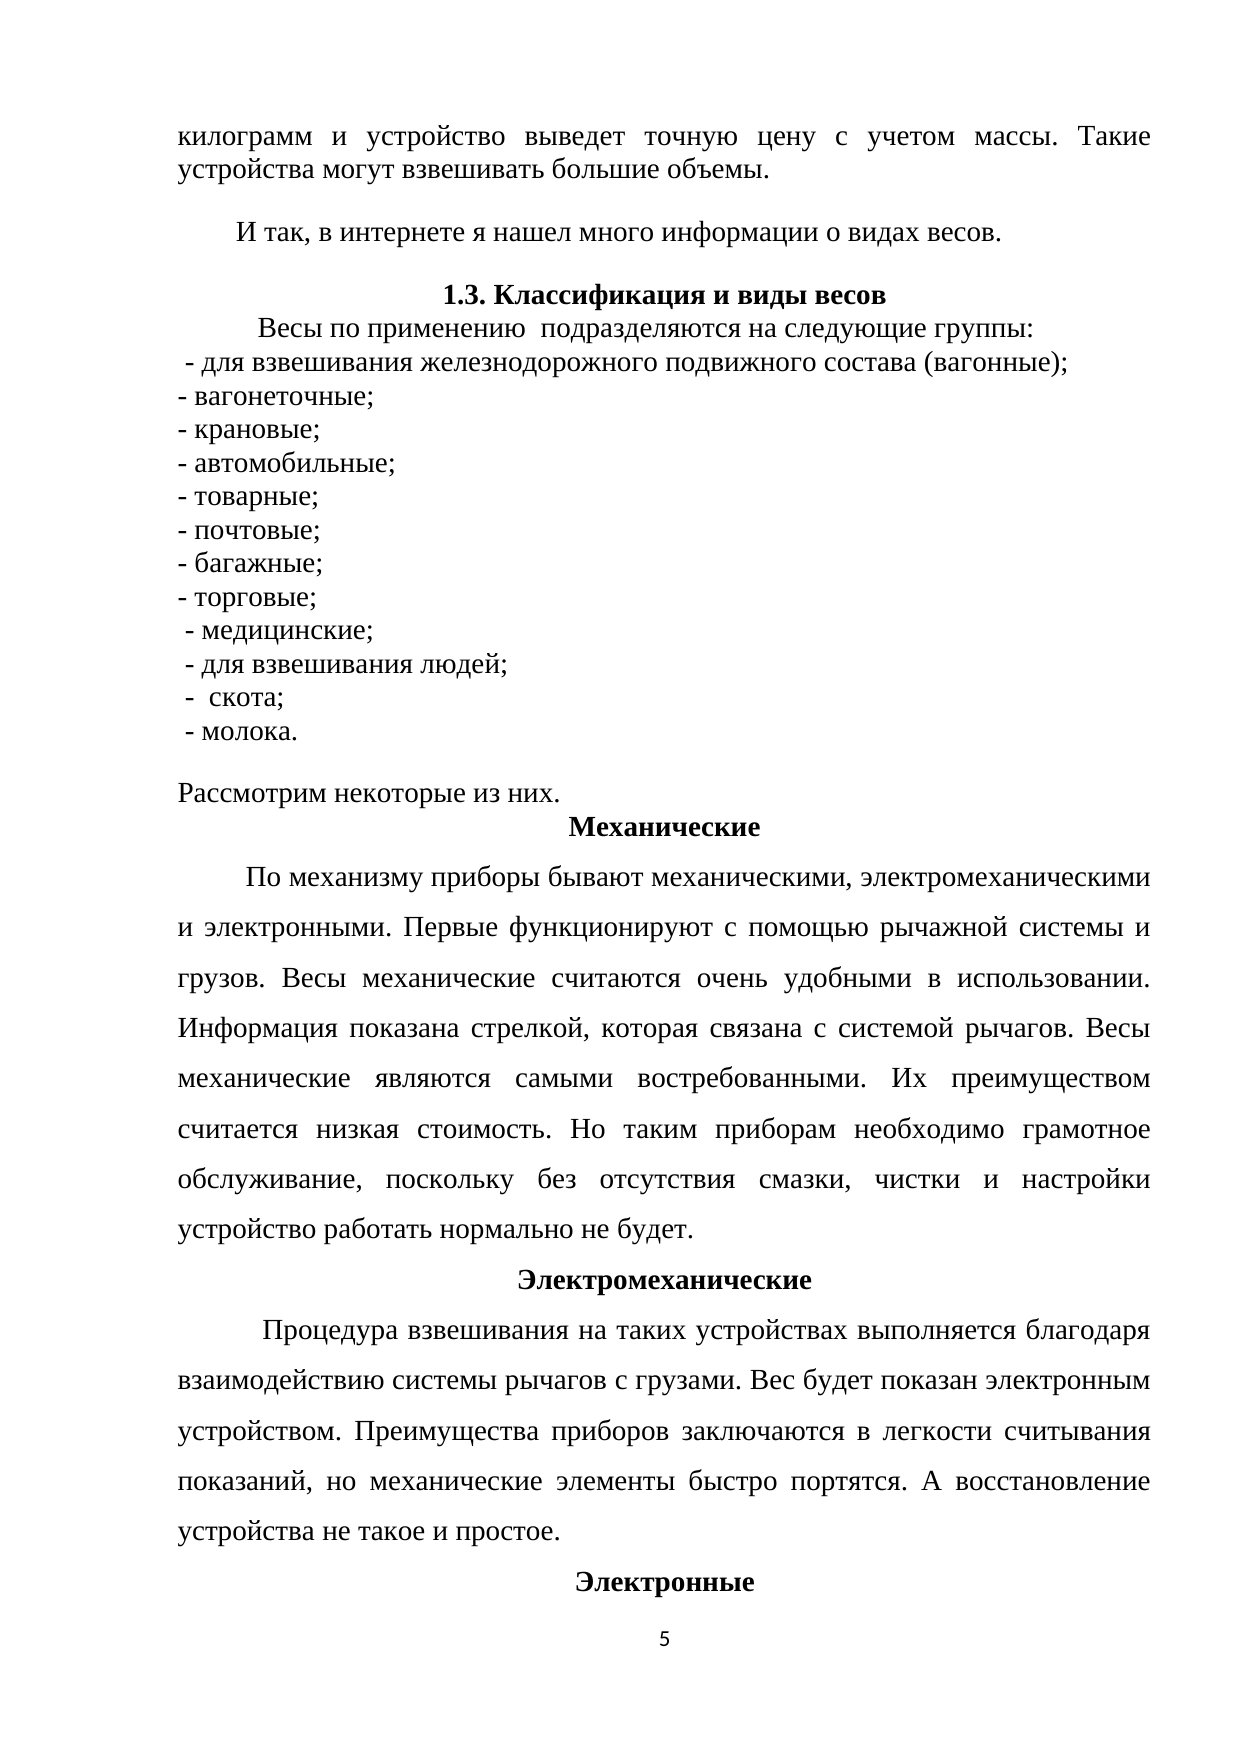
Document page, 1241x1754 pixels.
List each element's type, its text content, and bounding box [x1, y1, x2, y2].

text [177, 118, 1152, 185]
text По механизму приборы бывают механическими, электромеханическими и электронными. Первые функционируют с помощью рычажной системы и грузов. Весы механические считаются очень удобными в использовании. Информация показана стрелкой, которая связана с системой рычагов. Весы механические являются самыми востребованными. Их преимуществом считается низкая стоимость. Но таким приборам необходимо грамотное обслуживание, поскольку без отсутствия смазки, чистки и настройки устройство работать нормально не будет. [177, 859, 1152, 1245]
text - скота; [177, 679, 1152, 713]
text И так, в интернете я нашел много информации о видах весов. [177, 214, 1152, 248]
text - для взвешивания людей; [177, 646, 1152, 679]
text - торговые; [177, 579, 1152, 612]
text - вагонеточные; [177, 378, 1152, 411]
text - молока. [177, 713, 1152, 747]
text - для взвешивания железнодорожного подвижного состава (вагонные); [177, 344, 1152, 378]
text 1.3. Классификация и виды весов [177, 277, 1152, 311]
text - товарные; [177, 478, 1152, 512]
text - багажные; [177, 545, 1152, 579]
text - медицинские; [177, 612, 1152, 646]
text Весы по применению подразделяются на следующие группы: [177, 311, 1152, 344]
text Электронные [177, 1564, 1152, 1597]
text - крановые; [177, 411, 1152, 445]
text Электромеханические [177, 1262, 1152, 1295]
text - автомобильные; [177, 445, 1152, 478]
text - почтовые; [177, 512, 1152, 545]
text Процедура взвешивания на таких устройствах выполняется благодаря взаимодействию системы рычагов с грузами. Вес будет показан электронным устройством. Преимущества приборов заключаются в легкости считывания показаний, но механические элементы быстро портятся. А восстановление устройства не такое и простое. [177, 1312, 1152, 1547]
text Рассмотрим некоторые из них. [177, 775, 1152, 809]
text Механические [177, 809, 1152, 842]
